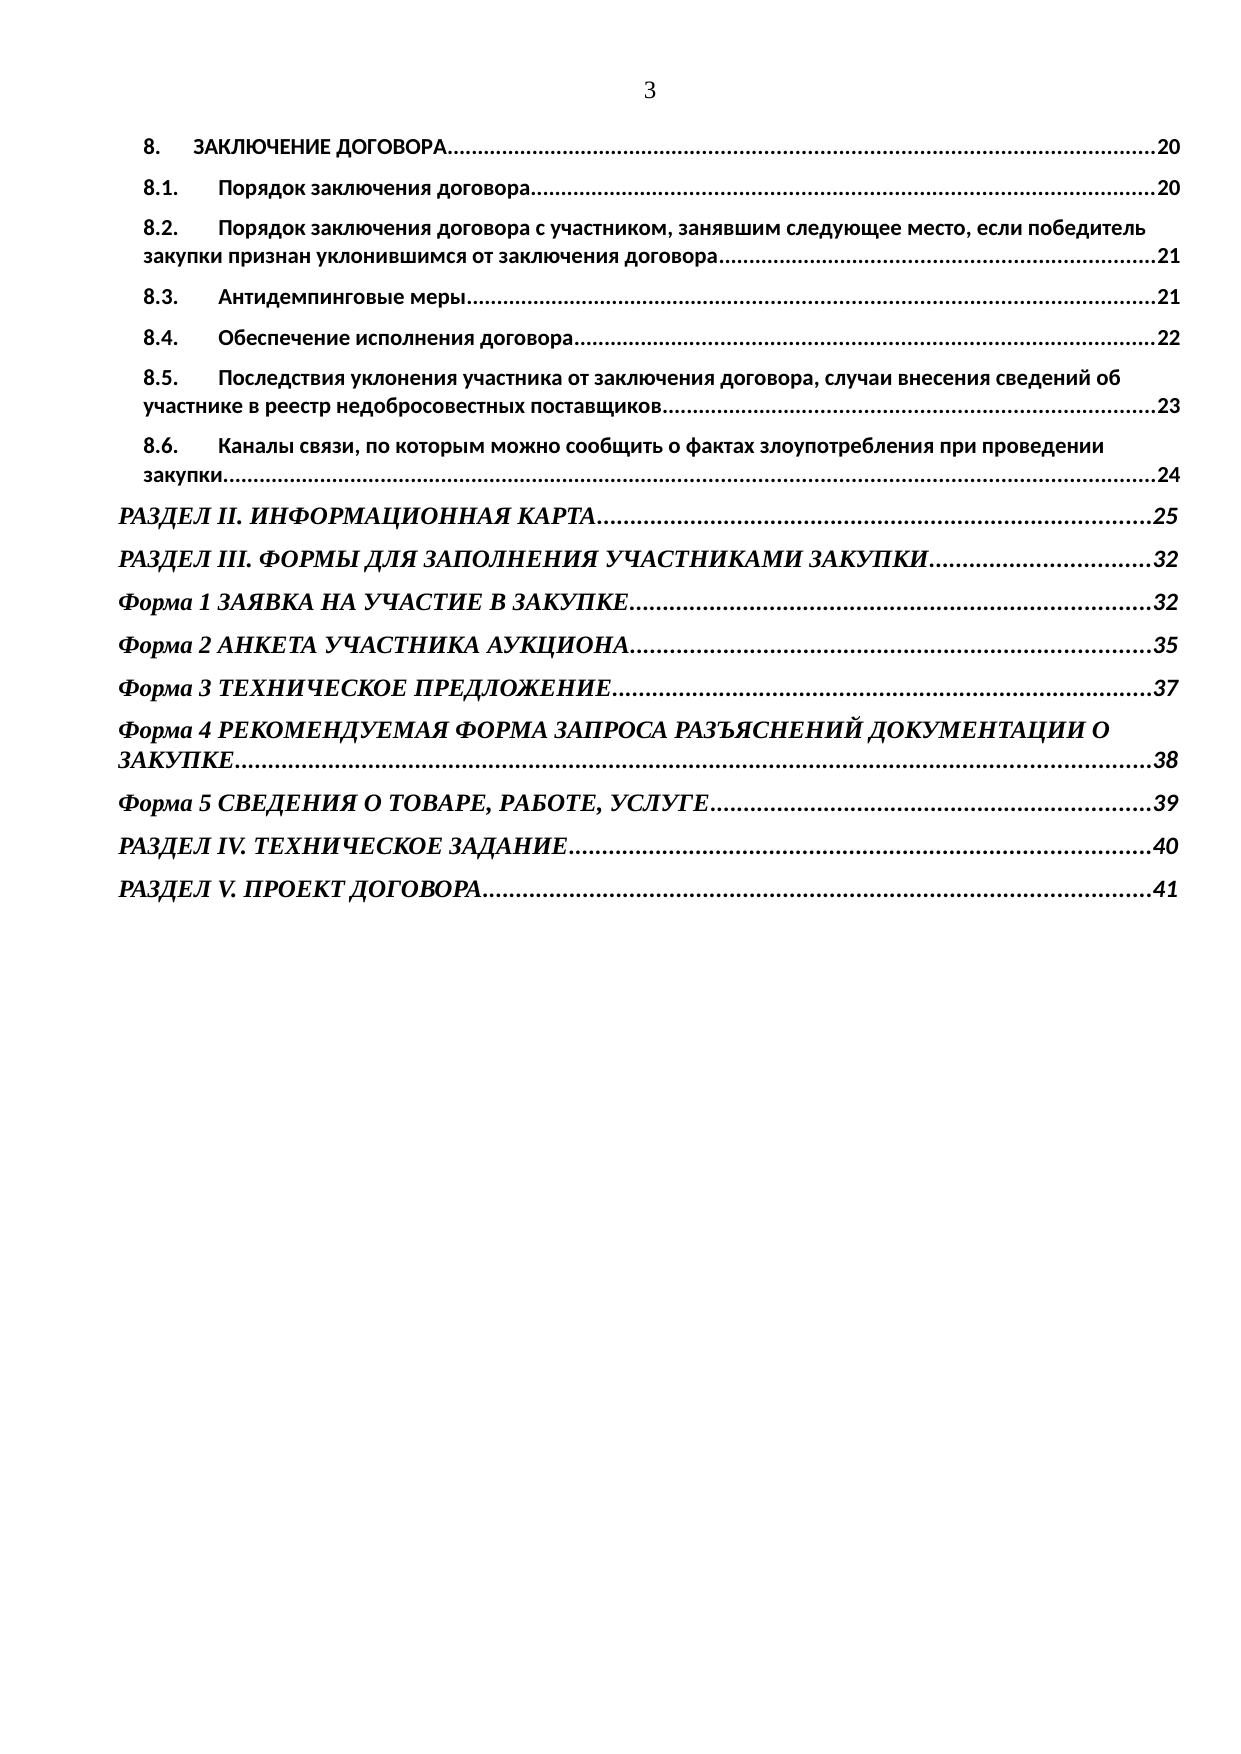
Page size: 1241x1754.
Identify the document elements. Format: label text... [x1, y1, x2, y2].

text 8.4. Обеспечение исполнения договора 22 [143, 323, 1181, 351]
text 8.6. Каналы связи, по которым можно сообщить о фактах злоупотребления при проведении закупки 24 [143, 432, 1181, 488]
text Форма 4 РЕКОМЕНДУЕМАЯ ФОРМА ЗАПРОСА РАЗЪЯСНЕНИЙ ДОКУМЕНТАЦИИ О ЗАКУПКЕ 38 [118, 715, 1181, 774]
text 8. ЗАКЛЮЧЕНИЕ ДОГОВОРА 20 [143, 132, 1181, 161]
text Форма 3 ТЕХНИЧЕСКОЕ ПРЕДЛОЖЕНИЕ 37 [118, 672, 1181, 703]
text Форма 2 АНКЕТА УЧАСТНИКА АУКЦИОНА 35 [118, 629, 1181, 660]
text 8.3. Антидемпинговые меры 21 [143, 282, 1181, 310]
text РАЗДЕЛ II. ИНФОРМАЦИОННАЯ КАРТА 25 [118, 500, 1181, 531]
text 8.5. Последствия уклонения участника от заключения договора, случаи внесения сведений об участнике в реестр недобросовестных поставщиков 23 [143, 363, 1181, 419]
text Форма 1 ЗАЯВКА НА УЧАСТИЕ В ЗАКУПКЕ 32 [118, 586, 1181, 617]
text 8.1. Порядок заключения договора 20 [143, 173, 1181, 201]
text РАЗДЕЛ V. ПРОЕКТ ДОГОВОРА 41 [118, 873, 1181, 904]
text Форма 5 СВЕДЕНИЯ О ТОВАРЕ, РАБОТЕ, УСЛУГЕ 39 [118, 787, 1181, 818]
text РАЗДЕЛ III. ФОРМЫ ДЛЯ ЗАПОЛНЕНИЯ УЧАСТНИКАМИ ЗАКУПКИ 32 [118, 543, 1181, 574]
text 8.2. Порядок заключения договора с участником, занявшим следующее место, если победитель закупки признан уклонившимся от заключения договора 21 [143, 213, 1181, 269]
text РАЗДЕЛ IV. ТЕХНИЧЕСКОЕ ЗАДАНИЕ 40 [118, 830, 1181, 861]
